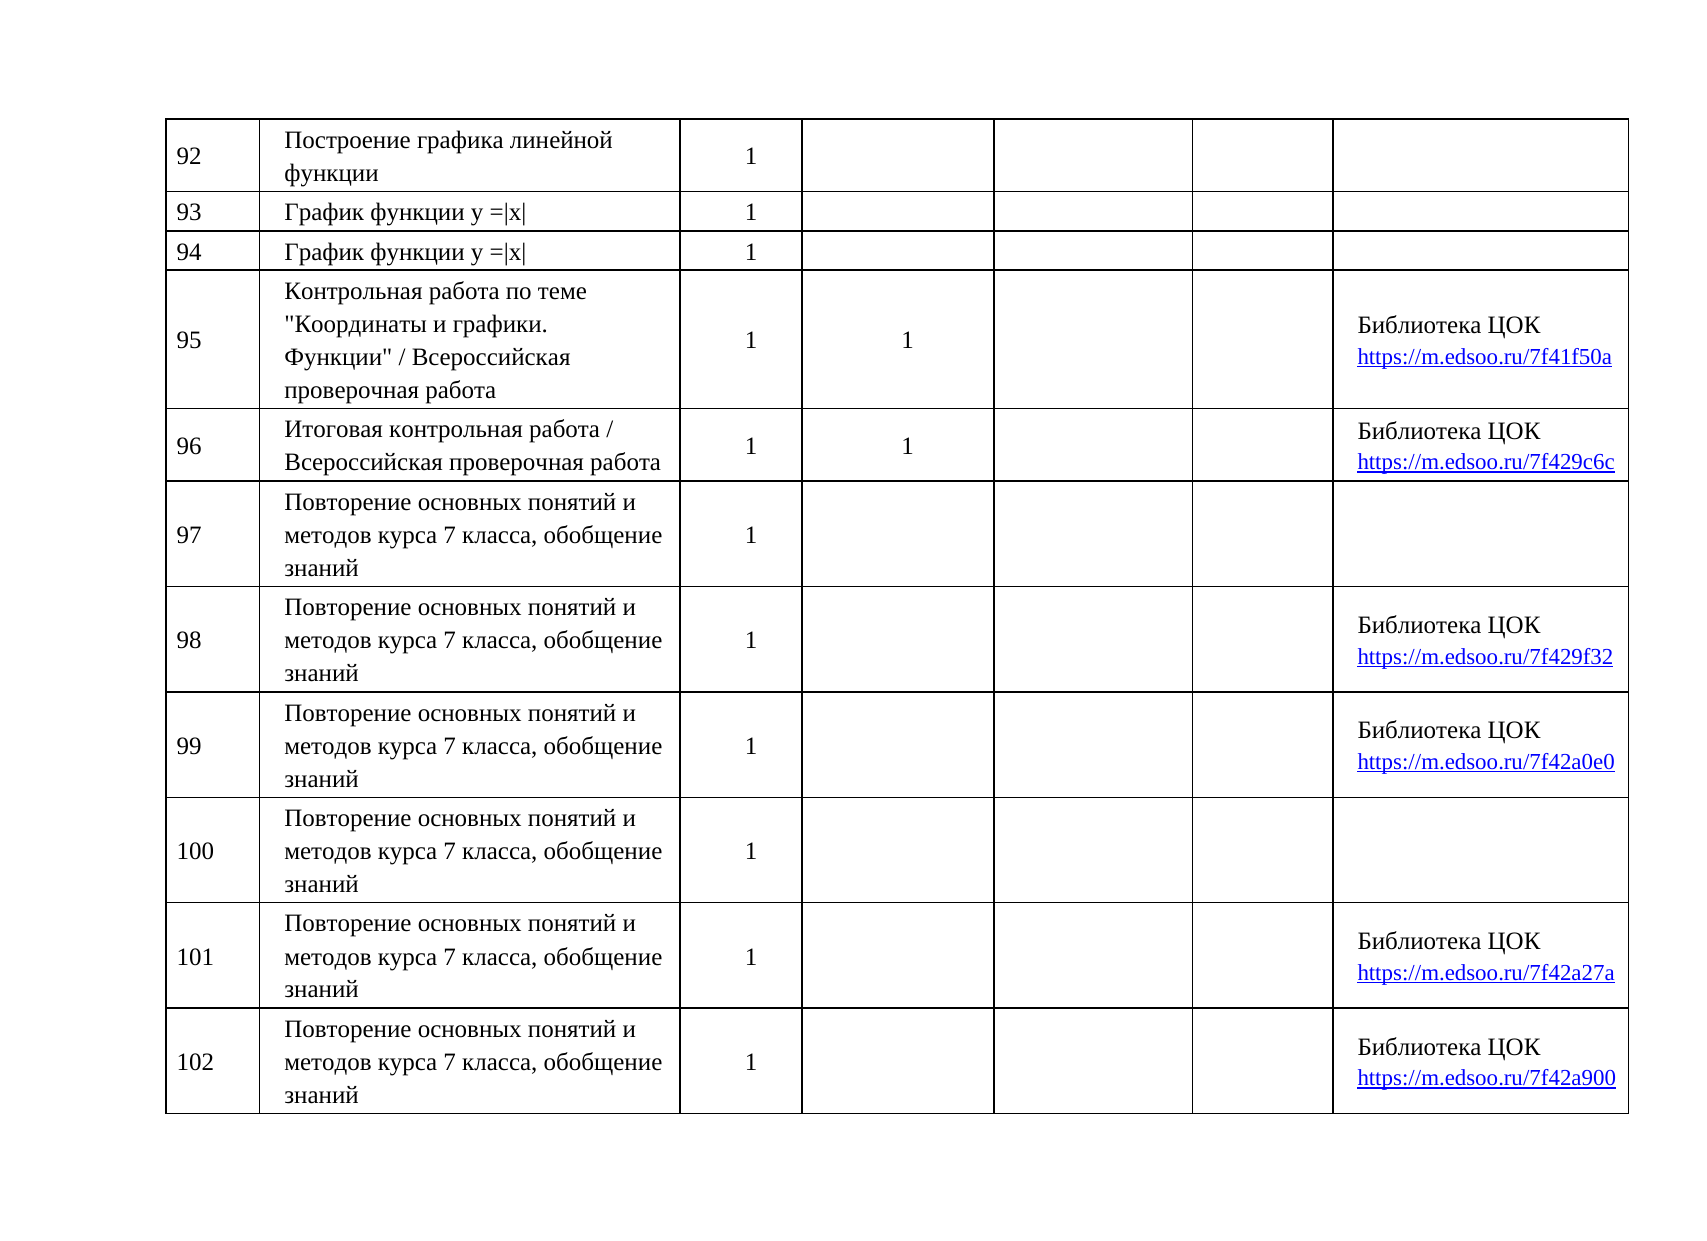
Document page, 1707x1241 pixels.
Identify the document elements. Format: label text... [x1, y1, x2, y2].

table_cell Повторение основных понятий и методов курса 7 класса, обобщение знаний [260, 1009, 679, 1113]
table_cell График функции y =|х| [260, 232, 679, 269]
table_cell Контрольная работа по теме "Координаты и графики. Функции" / Всероссийская проверочная работа [260, 271, 679, 408]
table_cell [803, 1009, 993, 1113]
table_cell Итоговая контрольная работа / Всероссийская проверочная работа [260, 409, 679, 480]
table_cell 1 [803, 271, 993, 408]
table_cell [1334, 192, 1628, 230]
table_cell [995, 192, 1192, 230]
table_cell 92 [167, 120, 259, 191]
table_cell 1 [681, 120, 801, 191]
table_cell Библиотека ЦОК https://m.edsoo.ru/7f429c6c [1334, 409, 1628, 480]
table_cell [995, 120, 1192, 191]
table_cell [995, 903, 1192, 1007]
table_cell 1 [681, 798, 801, 902]
table_cell [803, 192, 993, 230]
table_cell [995, 232, 1192, 269]
table_cell [995, 1009, 1192, 1113]
table_cell [1193, 120, 1332, 191]
table_cell [803, 693, 993, 796]
table_cell 1 [681, 693, 801, 796]
table_cell Библиотека ЦОК https://m.edsoo.ru/7f42a900 [1334, 1009, 1628, 1113]
table_cell Библиотека ЦОК https://m.edsoo.ru/7f42a0e0 [1334, 693, 1628, 796]
table_cell [803, 120, 993, 191]
table_cell [1193, 232, 1332, 269]
table_cell 1 [681, 192, 801, 230]
table_cell [1334, 232, 1628, 269]
table_cell [1334, 482, 1628, 586]
table_cell 1 [681, 482, 801, 586]
table_cell 101 [167, 903, 259, 1007]
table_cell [260, 120, 679, 191]
table_cell [1193, 409, 1332, 480]
table_cell Повторение основных понятий и методов курса 7 класса, обобщение знаний [260, 693, 679, 796]
table_cell [995, 693, 1192, 796]
table_cell [1193, 798, 1332, 902]
table_cell 99 [167, 693, 259, 796]
table_cell [803, 587, 993, 691]
table_cell 102 [167, 1009, 259, 1113]
table_cell [995, 409, 1192, 480]
table_cell [995, 482, 1192, 586]
table_cell [1193, 1009, 1332, 1113]
table_cell [803, 798, 993, 902]
table_cell [1334, 798, 1628, 902]
table_cell [995, 798, 1192, 902]
table_cell 94 [167, 232, 259, 269]
table_cell 1 [681, 1009, 801, 1113]
table_cell [1193, 192, 1332, 230]
table_cell 98 [167, 587, 259, 691]
table_cell График функции y =|х| [260, 192, 679, 230]
table_cell [1193, 271, 1332, 408]
table_cell [1334, 120, 1628, 191]
table_cell [803, 232, 993, 269]
table_cell 1 [681, 409, 801, 480]
table_cell 95 [167, 271, 259, 408]
table_cell [803, 482, 993, 586]
table_cell 1 [803, 409, 993, 480]
table_cell Повторение основных понятий и методов курса 7 класса, обобщение знаний [260, 903, 679, 1007]
table_cell [995, 587, 1192, 691]
table_cell 100 [167, 798, 259, 902]
table_cell Библиотека ЦОК https://m.edsoo.ru/7f429f32 [1334, 587, 1628, 691]
table_cell 1 [681, 587, 801, 691]
table_cell 1 [681, 903, 801, 1007]
table_cell [1193, 482, 1332, 586]
table_cell [1193, 903, 1332, 1007]
table_cell Библиотека ЦОК https://m.edsoo.ru/7f42a27a [1334, 903, 1628, 1007]
table_cell Повторение основных понятий и методов курса 7 класса, обобщение знаний [260, 482, 679, 586]
table_cell [803, 903, 993, 1007]
table_cell 93 [167, 192, 259, 230]
table_cell Повторение основных понятий и методов курса 7 класса, обобщение знаний [260, 798, 679, 902]
table_cell Повторение основных понятий и методов курса 7 класса, обобщение знаний [260, 587, 679, 691]
table_cell 1 [681, 232, 801, 269]
table_cell Библиотека ЦОК https://m.edsoo.ru/7f41f50a [1334, 271, 1628, 408]
table_cell [1193, 693, 1332, 796]
table_cell [995, 271, 1192, 408]
table_cell [1193, 587, 1332, 691]
table_cell 1 [681, 271, 801, 408]
table_cell 97 [167, 482, 259, 586]
table_cell 96 [167, 409, 259, 480]
